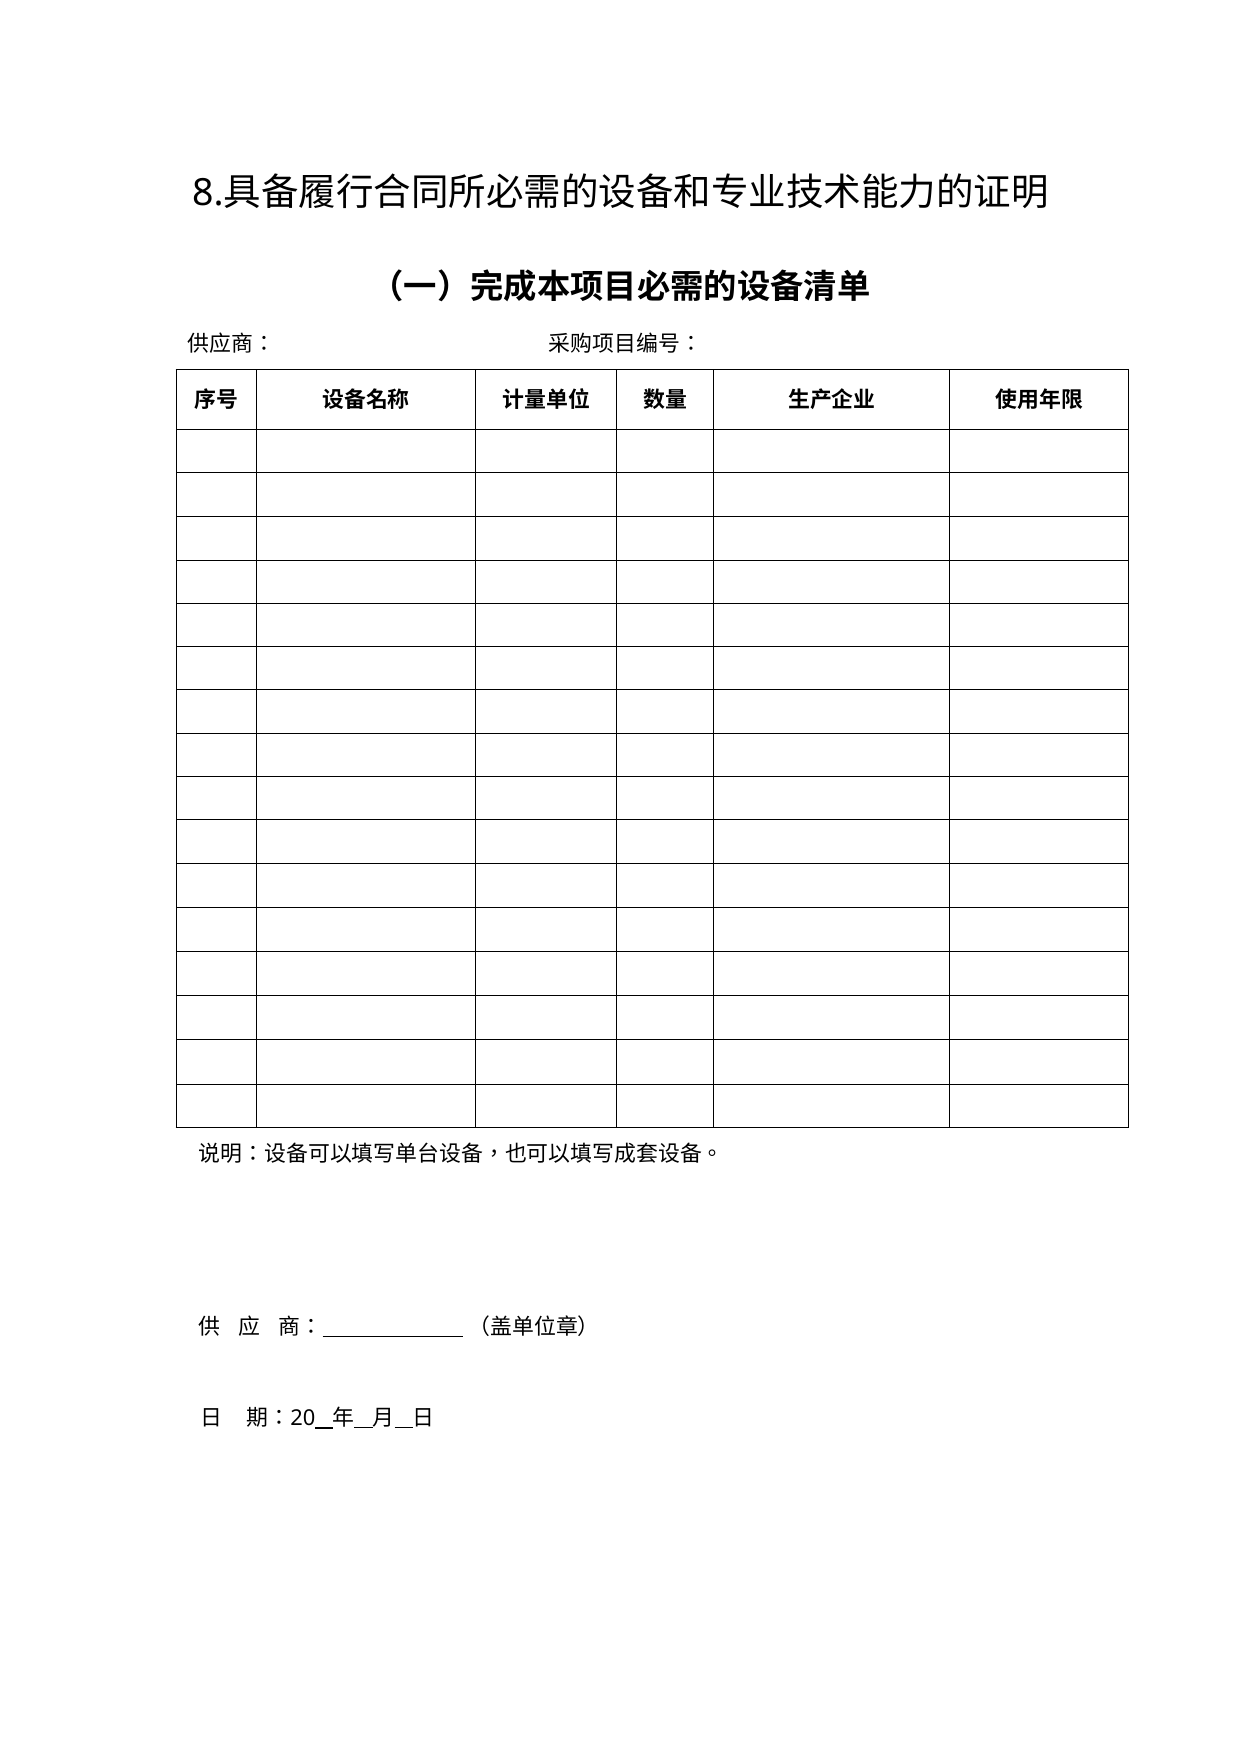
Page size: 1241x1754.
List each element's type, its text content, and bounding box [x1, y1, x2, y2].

table_cell [617, 517, 713, 560]
table_header 使用年限 [950, 370, 1128, 429]
table_cell [257, 1085, 475, 1127]
table_cell [177, 908, 256, 951]
table_cell [177, 777, 256, 819]
table_cell [617, 1085, 713, 1127]
table_cell [617, 864, 713, 907]
table_cell [476, 604, 616, 646]
table_cell [617, 647, 713, 689]
table_cell [950, 777, 1128, 819]
table_cell [714, 864, 949, 907]
table_cell [950, 820, 1128, 863]
table_cell [177, 1085, 256, 1127]
text 供应商： 采购项目编号： [187, 331, 1053, 356]
table_cell [617, 604, 713, 646]
table_cell [177, 734, 256, 776]
table_cell [617, 777, 713, 819]
table_cell [476, 734, 616, 776]
table_cell [257, 952, 475, 995]
table_cell [714, 647, 949, 689]
text 说明：设备可以填写单台设备，也可以填写成套设备。 [187, 1128, 1053, 1169]
table_cell [476, 690, 616, 732]
table_cell [617, 1040, 713, 1083]
table_cell [257, 777, 475, 819]
table_cell [617, 996, 713, 1039]
table_cell [476, 517, 616, 560]
table_cell [177, 820, 256, 863]
table_cell [617, 690, 713, 732]
table_cell [257, 1040, 475, 1083]
table_header 计量单位 [476, 370, 616, 429]
table_cell [950, 561, 1128, 602]
table_cell [950, 647, 1128, 689]
table_cell [257, 908, 475, 951]
table_cell [714, 952, 949, 995]
table_cell [714, 690, 949, 732]
table_cell [714, 996, 949, 1039]
text 日 期：20 年 月 日 [187, 1402, 1053, 1432]
table_cell [476, 777, 616, 819]
table_cell [257, 734, 475, 776]
table_cell [714, 908, 949, 951]
table_cell [177, 430, 256, 472]
table_cell [476, 1085, 616, 1127]
table_cell [476, 996, 616, 1039]
text 供 应 商： （盖单位章） [187, 1314, 1053, 1339]
table_cell [177, 1040, 256, 1083]
table_cell [950, 517, 1128, 560]
table_cell [476, 952, 616, 995]
table_cell [476, 908, 616, 951]
table_cell [617, 734, 713, 776]
table_cell [476, 430, 616, 472]
table_cell [476, 647, 616, 689]
table_cell [257, 996, 475, 1039]
table_cell [950, 604, 1128, 646]
table_header 生产企业 [714, 370, 949, 429]
table_cell [950, 996, 1128, 1039]
table_cell [950, 430, 1128, 472]
table_cell [257, 473, 475, 516]
table_cell [714, 473, 949, 516]
table_cell [617, 952, 713, 995]
text （一）完成本项目必需的设备清单 [187, 267, 1053, 306]
table_cell [617, 561, 713, 602]
table_cell [177, 517, 256, 560]
text 8.具备履行合同所必需的设备和专业技术能力的证明 [187, 162, 1053, 216]
table_cell [257, 604, 475, 646]
table_cell [476, 473, 616, 516]
table_cell [714, 604, 949, 646]
table_cell [950, 864, 1128, 907]
table_cell [177, 561, 256, 602]
table_cell [257, 820, 475, 863]
table_cell [617, 820, 713, 863]
table_cell [950, 908, 1128, 951]
table_cell [714, 820, 949, 863]
table_cell [950, 473, 1128, 516]
table_cell [714, 517, 949, 560]
table_cell [177, 604, 256, 646]
table_header 设备名称 [257, 370, 475, 429]
table_cell [177, 690, 256, 732]
table_cell [714, 777, 949, 819]
table_cell [177, 952, 256, 995]
table_cell [617, 430, 713, 472]
table_cell [714, 1040, 949, 1083]
table_cell [257, 561, 475, 602]
table_cell [177, 647, 256, 689]
table_cell [257, 647, 475, 689]
table_cell [950, 690, 1128, 732]
table_cell [177, 996, 256, 1039]
table_cell [714, 430, 949, 472]
table_cell [476, 820, 616, 863]
table_cell [950, 1040, 1128, 1083]
table_cell [257, 690, 475, 732]
table_cell [617, 908, 713, 951]
table_cell [257, 517, 475, 560]
table_cell [617, 473, 713, 516]
table_cell [177, 864, 256, 907]
table_cell [714, 561, 949, 602]
table_header 序号 [177, 370, 256, 429]
table_cell [476, 864, 616, 907]
table_cell [714, 1085, 949, 1127]
table_cell [950, 1085, 1128, 1127]
table_cell [476, 561, 616, 602]
table_header 数量 [617, 370, 713, 429]
table_cell [177, 473, 256, 516]
table_cell [476, 1040, 616, 1083]
table_cell [257, 864, 475, 907]
table_cell [950, 952, 1128, 995]
table_cell [950, 734, 1128, 776]
table_cell [714, 734, 949, 776]
table_cell [257, 430, 475, 472]
